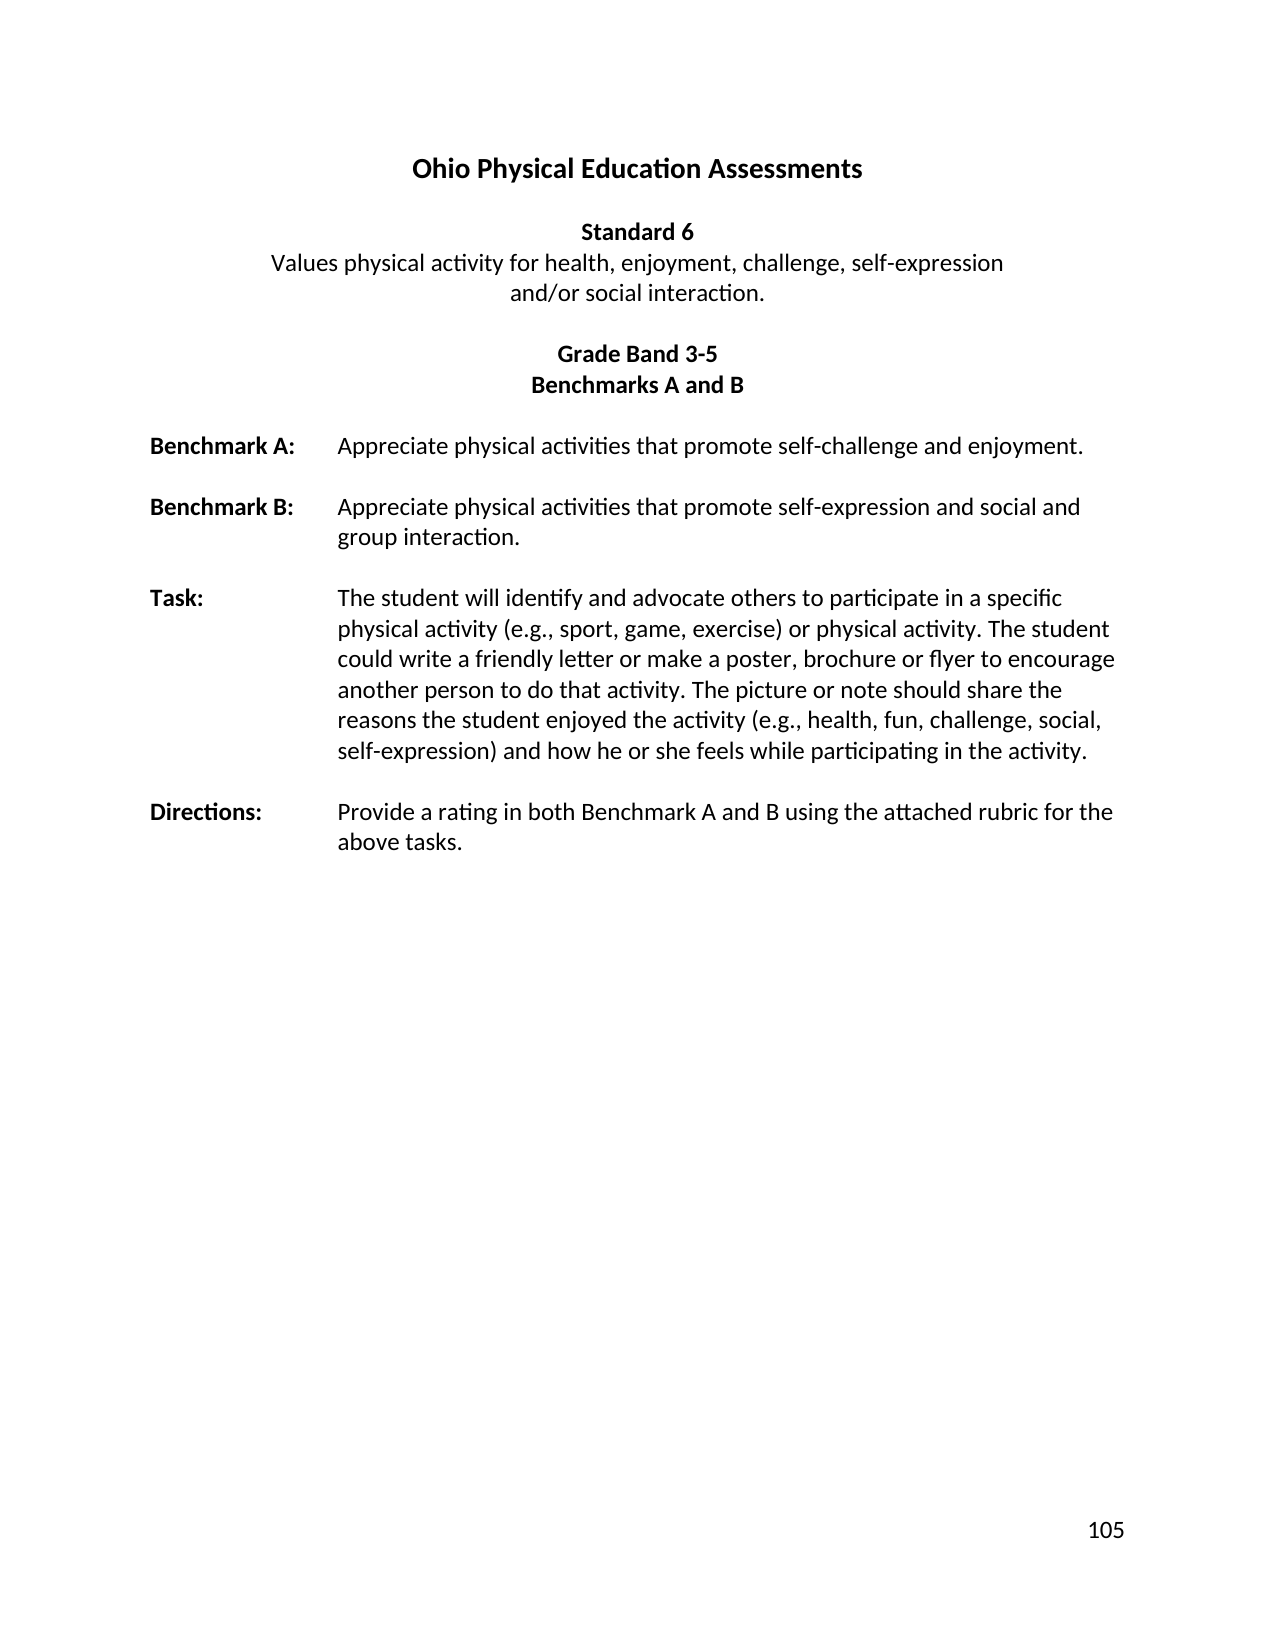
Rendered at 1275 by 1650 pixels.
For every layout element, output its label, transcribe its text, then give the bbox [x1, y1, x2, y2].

text Benchmarks A and B [150, 369, 1125, 399]
text Values physical activity for health, enjoyment, challenge, self-expression [150, 247, 1125, 277]
text Standard 6 [150, 216, 1125, 247]
text and/or social interaction. [150, 277, 1125, 308]
text Task: The student will identify and advocate others to participate in a specific physical activity (e.g., sport, game, exercise) or physical activity. The student could write a friendly letter or make a poster, brochure or flyer to encourage another person to do that activity. The picture or note should share the reasons the student enjoyed the activity (e.g., health, fun, challenge, social, self-expression) and how he or she feels while participating in the activity. [150, 582, 1125, 766]
text Benchmark A: Appreciate physical activities that promote self-challenge and enjoyment. [150, 430, 1125, 460]
text Directions: Provide a rating in both Benchmark A and B using the attached rubric for the above tasks. [150, 796, 1125, 857]
text Benchmark B: Appreciate physical activities that promote self-expression and social and group interaction. [150, 491, 1125, 552]
text Grade Band 3-5 [150, 338, 1125, 369]
text Ohio Physical Education Assessments [150, 150, 1125, 186]
